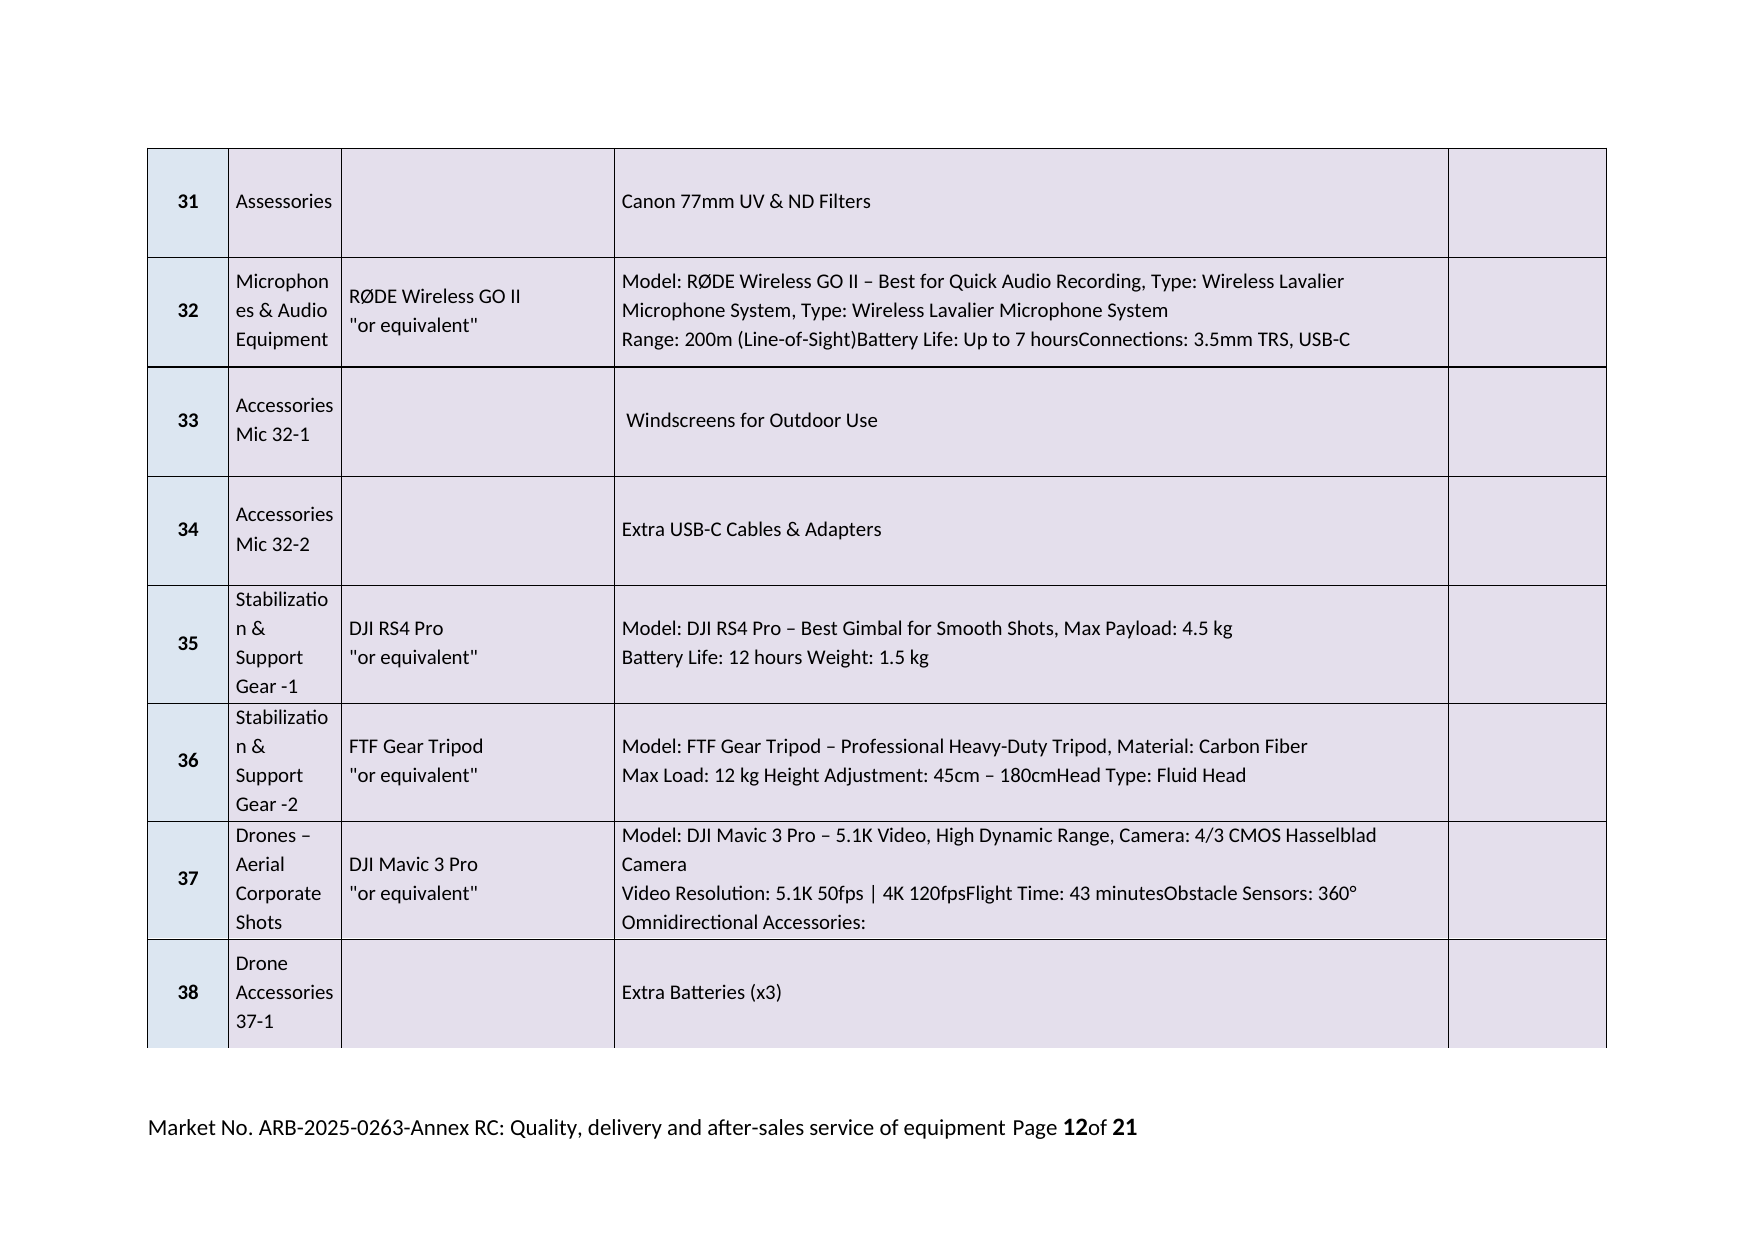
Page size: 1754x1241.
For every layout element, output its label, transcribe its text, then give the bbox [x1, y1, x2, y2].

table_cell [1449, 586, 1606, 703]
table_cell Model: DJI Mavic 3 Pro – 5.1K Video, High Dynamic Range, Camera: 4/3 CMOS Hasselblad Camera Video Resolution: 5.1K 50fps | 4K 120fpsFlight Time: 43 minutesObstacle Sensors: 360° Omnidirectional Accessories: [615, 822, 1448, 938]
table_cell [1449, 149, 1606, 257]
table_cell Drones – Aerial Corporate Shots [229, 822, 341, 938]
table_cell [1449, 704, 1606, 821]
table_cell FTF Gear Tripod "or equivalent" [342, 704, 614, 821]
table_cell Stabilization & Support Gear -2 [229, 704, 341, 821]
table_cell [342, 149, 614, 257]
table_cell [1449, 822, 1606, 938]
table_cell Accessories Mic 32-1 [229, 368, 341, 476]
table_cell 35 [148, 586, 228, 703]
table_cell 33 [148, 368, 228, 476]
table_cell 38 [148, 940, 228, 1048]
table_cell 36 [148, 704, 228, 821]
table_cell [1449, 477, 1606, 585]
table_cell [1449, 368, 1606, 476]
table_cell DJI Mavic 3 Pro "or equivalent" [342, 822, 614, 938]
table_cell Accessories Mic 32-2 [229, 477, 341, 585]
table_cell Windscreens for Outdoor Use [615, 368, 1448, 476]
table_cell Extra USB-C Cables & Adapters [615, 477, 1448, 585]
table_cell 37 [148, 822, 228, 938]
table_cell RØDE Wireless GO II "or equivalent" [342, 258, 614, 366]
table_cell Assessories [229, 149, 341, 257]
table_cell 31 [148, 149, 228, 257]
table_cell Model: DJI RS4 Pro – Best Gimbal for Smooth Shots, Max Payload: 4.5 kg Battery Life: 12 hours Weight: 1.5 kg [615, 586, 1448, 703]
table_cell DJI RS4 Pro "or equivalent" [342, 586, 614, 703]
table_cell 34 [148, 477, 228, 585]
table_cell [342, 368, 614, 476]
table_cell Microphones & Audio Equipment [229, 258, 341, 366]
table_cell Model: FTF Gear Tripod – Professional Heavy-Duty Tripod, Material: Carbon Fiber Max Load: 12 kg Height Adjustment: 45cm – 180cmHead Type: Fluid Head [615, 704, 1448, 821]
table_cell Canon 77mm UV & ND Filters [615, 149, 1448, 257]
table_cell Model: RØDE Wireless GO II – Best for Quick Audio Recording, Type: Wireless Lavalier Microphone System, Type: Wireless Lavalier Microphone System Range: 200m (Line-of-Sight)Battery Life: Up to 7 hoursConnections: 3.5mm TRS, USB-C [615, 258, 1448, 366]
table_cell Stabilization & Support Gear -1 [229, 586, 341, 703]
table_cell 32 [148, 258, 228, 366]
table_cell [342, 940, 614, 1048]
table_cell [1449, 940, 1606, 1048]
table_cell Drone Accessories 37-1 [229, 940, 341, 1048]
table_cell [342, 477, 614, 585]
table_cell [1449, 258, 1606, 366]
table_cell Extra Batteries (x3) [615, 940, 1448, 1048]
